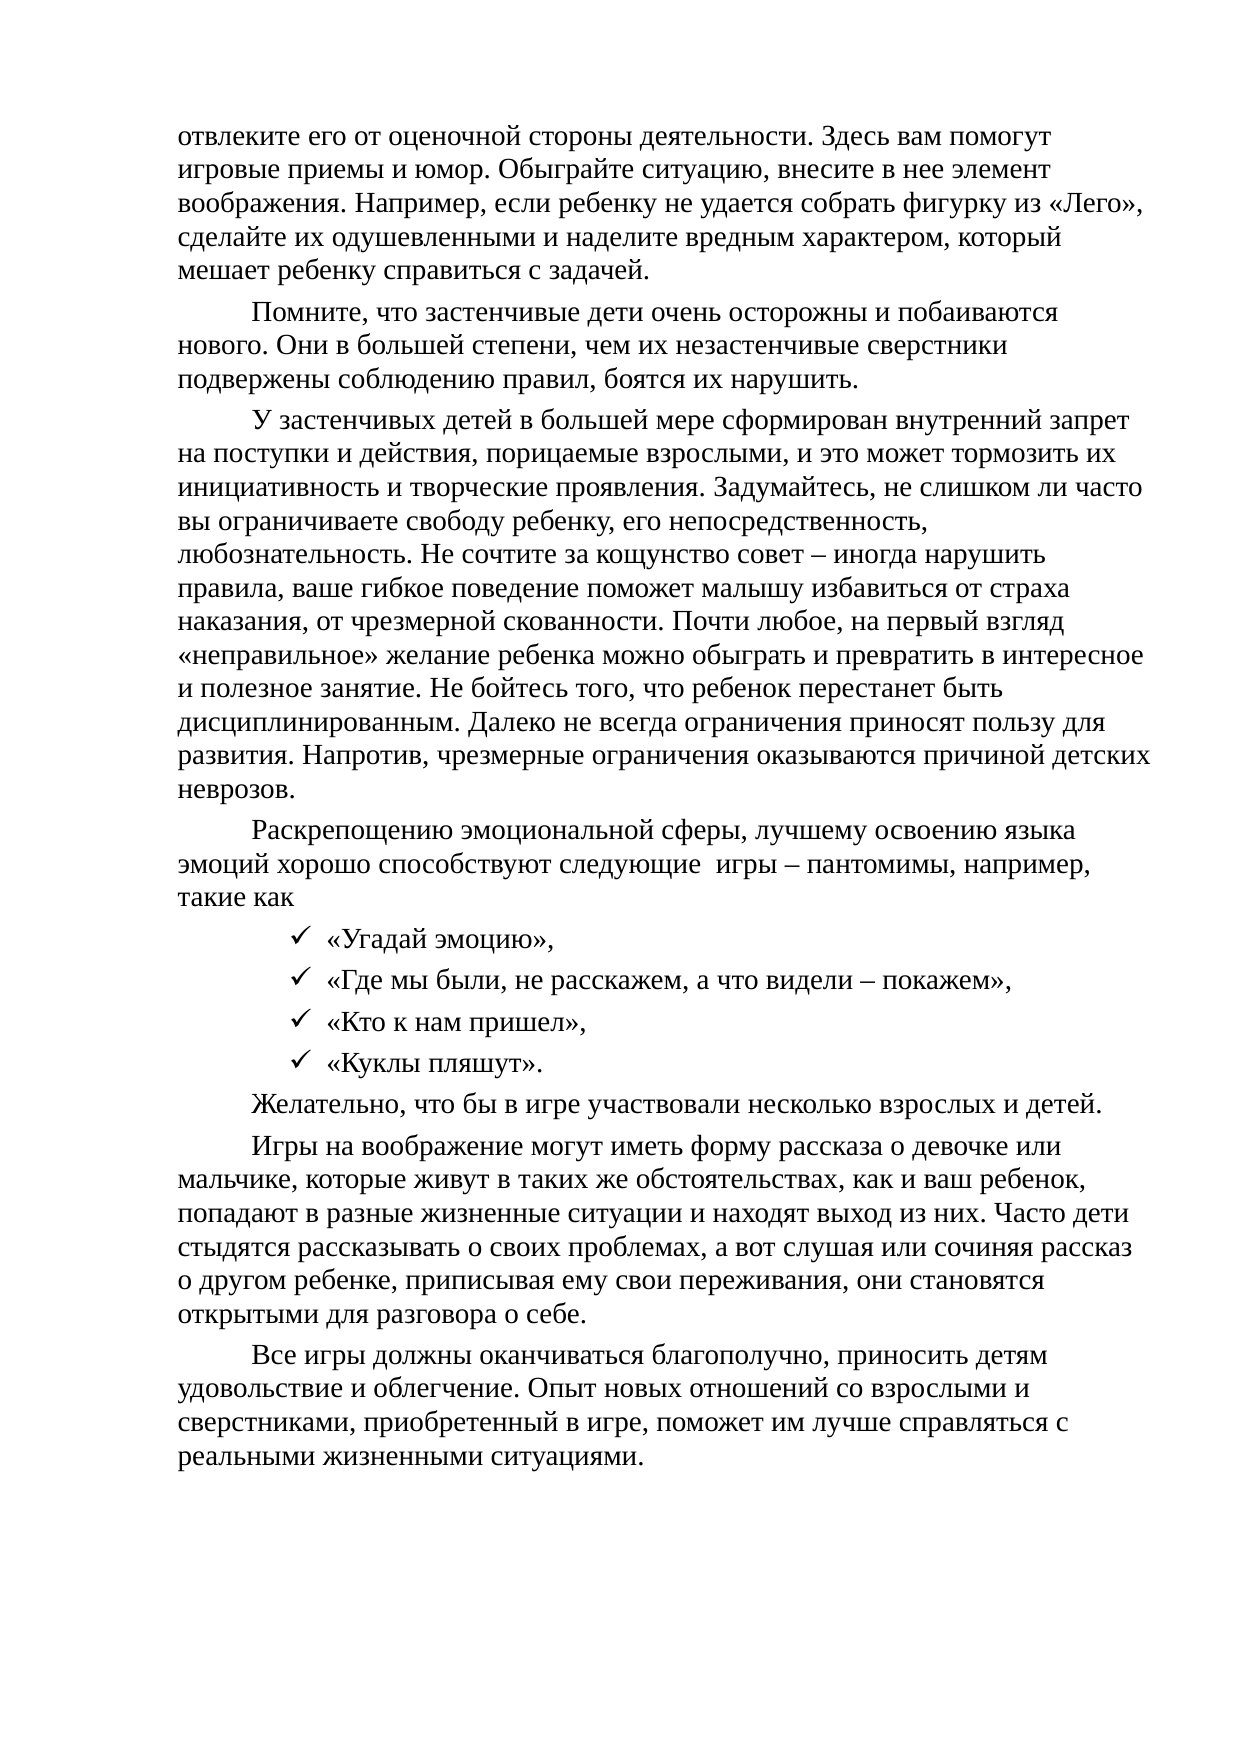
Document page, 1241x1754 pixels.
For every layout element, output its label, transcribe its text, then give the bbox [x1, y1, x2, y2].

text Помните, что застенчивые дети очень осторожны и побаиваются нового. Они в большей степени, чем их незастенчивые сверстники подвержены соблюдению правил, боятся их нарушить. [177, 294, 1152, 394]
text Игры на воображение могут иметь форму рассказа о девочке или мальчике, которые живут в таких же обстоятельствах, как и ваш ребенок, попадают в разные жизненные ситуации и находят выход из них. Часто дети стыдятся рассказывать о своих проблемах, а вот слушая или сочиняя рассказ о другом ребенке, приписывая ему свои переживания, они становятся открытыми для разговора о себе. [177, 1128, 1152, 1329]
list «Кто к нам пришел», [288, 1004, 1152, 1037]
list «Угадай эмоцию», [288, 921, 1152, 954]
text Все игры должны оканчиваться благополучно, приносить детям удовольствие и облегчение. Опыт новых отношений со взрослыми и сверстниками, приобретенный в игре, поможет им лучше справляться с реальными жизненными ситуациями. [177, 1337, 1152, 1471]
text У застенчивых детей в большей мере сформирован внутренний запрет на поступки и действия, порицаемые взрослыми, и это может тормозить их инициативность и творческие проявления. Задумайтесь, не слишком ли часто вы ограничиваете свободу ребенку, его непосредственность, любознательность. Не сочтите за кощунство совет – иногда нарушить правила, ваше гибкое поведение поможет малышу избавиться от страха наказания, от чрезмерной скованности. Почти любое, на первый взгляд «неправильное» желание ребенка можно обыграть и превратить в интересное и полезное занятие. Не бойтесь того, что ребенок перестанет быть дисциплинированным. Далеко не всегда ограничения приносят пользу для развития. Напротив, чрезмерные ограничения оказываются причиной детских неврозов. [177, 402, 1152, 804]
list «Где мы были, не расскажем, а что видели – покажем», [288, 962, 1152, 996]
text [177, 118, 1152, 286]
text Раскрепощению эмоциональной сферы, лучшему освоению языка эмоций хорошо способствуют следующие игры – пантомимы, например, такие как [177, 812, 1152, 913]
list «Куклы пляшут». [288, 1045, 1152, 1079]
text Желательно, что бы в игре участвовали несколько взрослых и детей. [177, 1087, 1152, 1120]
